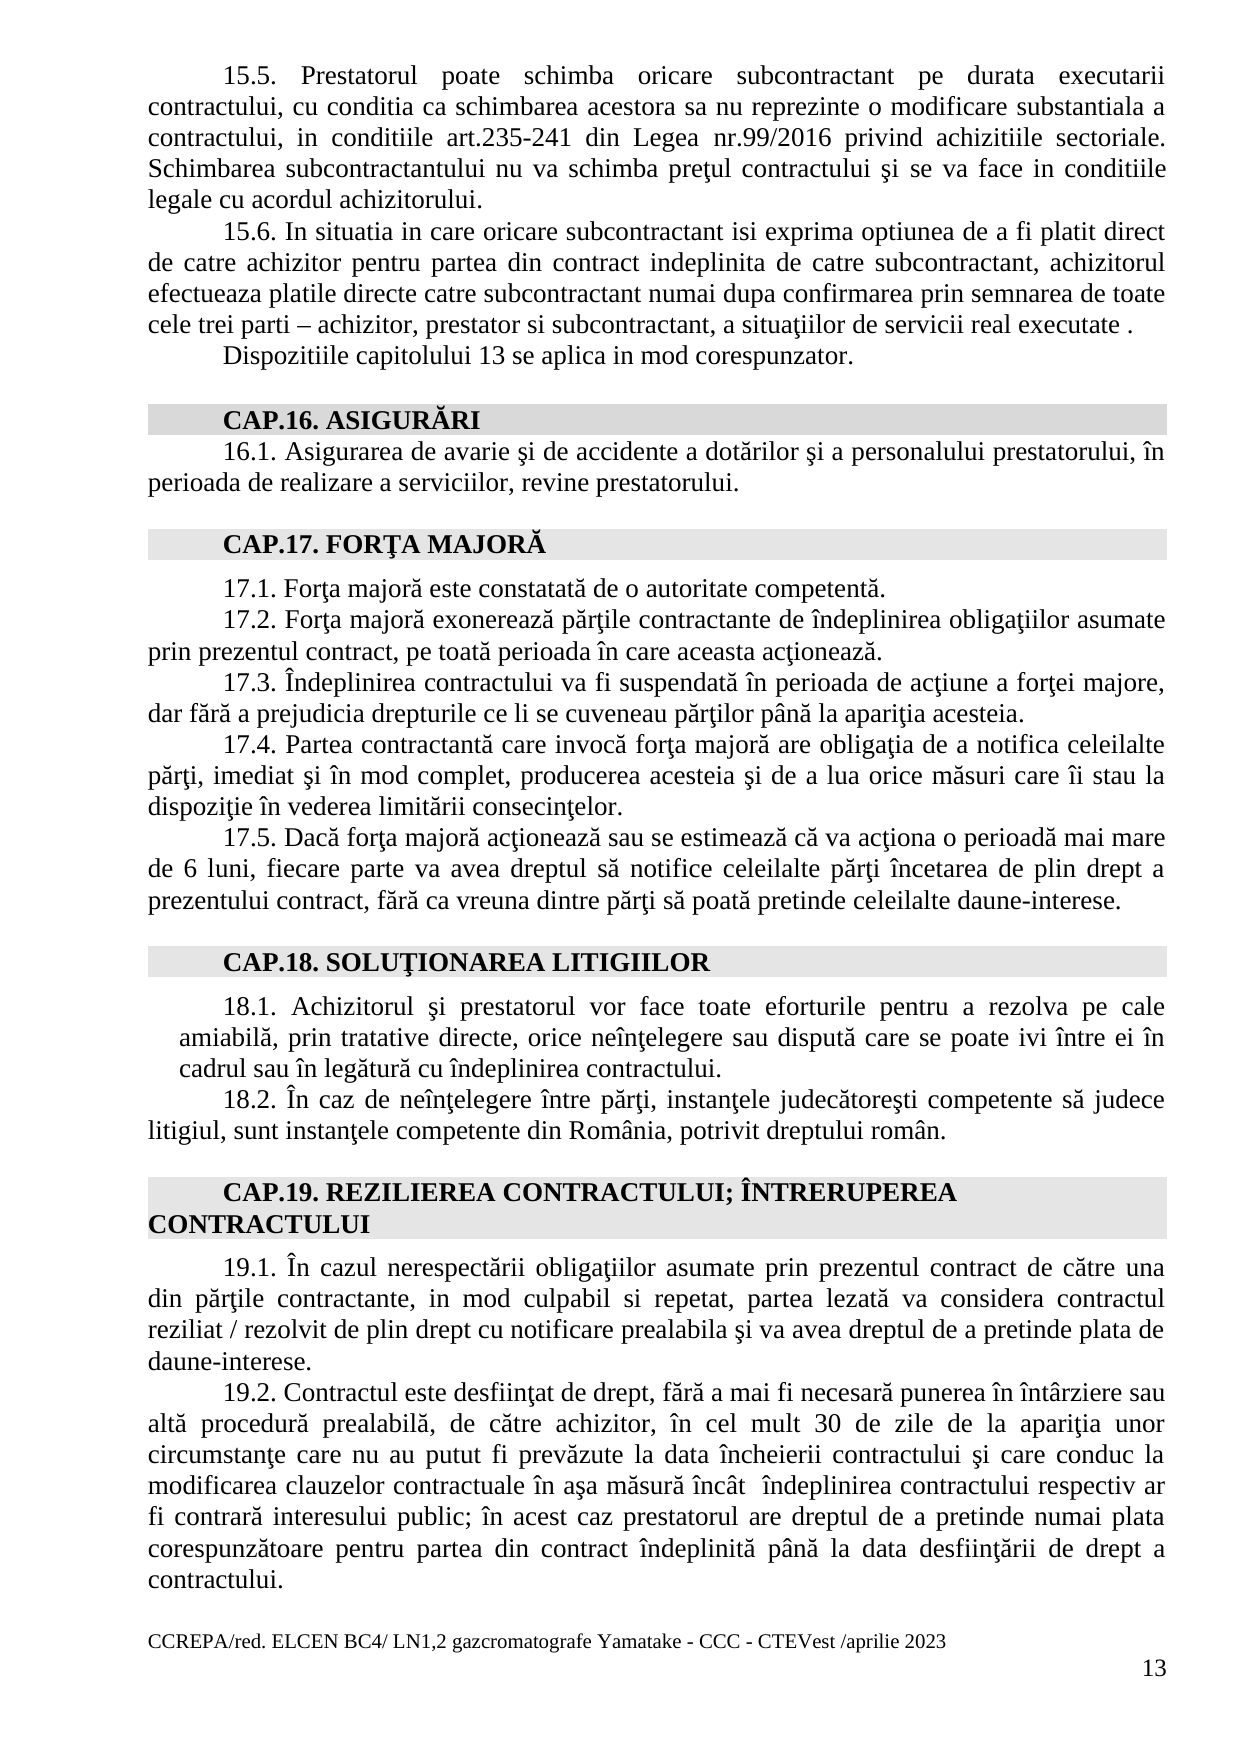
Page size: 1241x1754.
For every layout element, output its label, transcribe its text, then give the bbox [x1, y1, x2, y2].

subtitle CAP.19. REZILIEREA CONTRACTULUI; ÎNTRERUPEREA CONTRACTULUI [148, 1177, 1167, 1239]
text 17.3. Îndeplinirea contractului va fi suspendată în perioada de acţiune a forţei majore, dar fără a prejudicia drepturile ce li se cuveneau părţilor până la apariţia acesteia. [148, 666, 1167, 728]
text 19.2. Contractul este desfiinţat de drept, fără a mai fi necesară punerea în întârziere sau altă procedură prealabilă, de către achizitor, în cel mult 30 de zile de la apariţia unor circumstanţe care nu au putut fi prevăzute la data încheierii contractului şi care conduc la modificarea clauzelor contractuale în aşa măsură încât îndeplinirea contractului respectiv ar fi contrară interesului public; în acest caz prestatorul are dreptul de a pretinde numai plata corespunzătoare pentru partea din contract îndeplinită până la data desfiinţării de drept a contractului. [148, 1376, 1167, 1594]
text 15.5. Prestatorul poate schimba oricare subcontractant pe durata executarii contractului, cu conditia ca schimbarea acestora sa nu reprezinte o modificare substantiala a contractului, in conditiile art.235-241 din Legea nr.99/2016 privind achizitiile sectoriale. Schimbarea subcontractantului nu va schimba preţul contractului şi se va face in conditiile legale cu acordul achizitorului. [148, 59, 1167, 215]
text 15.6. In situatia in care oricare subcontractant isi exprima optiunea de a fi platit direct de catre achizitor pentru partea din contract indeplinita de catre subcontractant, achizitorul efectueaza platile directe catre subcontractant numai dupa confirmarea prin semnarea de toate cele trei parti – achizitor, prestator si subcontractant, a situaţiilor de servicii real executate . [148, 215, 1167, 339]
subtitle CAP.17. FORŢA MAJORĂ [148, 529, 1167, 560]
text 18.1. Achizitorul şi prestatorul vor face toate eforturile pentru a rezolva pe cale amiabilă, prin tratative directe, orice neînţelegere sau dispută care se poate ivi între ei în cadrul sau în legătură cu îndeplinirea contractului. [179, 990, 1167, 1083]
text 17.4. Partea contractantă care invocă forţa majoră are obligaţia de a notifica celeilalte părţi, imediat şi în mod complet, producerea acesteia şi de a lua orice măsuri care îi stau la dispoziţie în vederea limitării consecinţelor. [148, 728, 1167, 821]
text 17.1. Forţa majoră este constatată de o autoritate competentă. [148, 572, 1167, 603]
text 17.2. Forţa majoră exonerează părţile contractante de îndeplinirea obligaţiilor asumate prin prezentul contract, pe toată perioada în care aceasta acţionează. [148, 603, 1167, 666]
text 19.1. În cazul nerespectării obligaţiilor asumate prin prezentul contract de către una din părţile contractante, in mod culpabil si repetat, partea lezată va considera contractul reziliat / rezolvit de plin drept cu notificare prealabila şi va avea dreptul de a pretinde plata de daune-interese. [148, 1251, 1167, 1376]
text CAP.16. ASIGURĂRI [148, 404, 1167, 435]
text 16.1. Asigurarea de avarie şi de accidente a dotărilor şi a personalului prestatorului, în perioada de realizare a serviciilor, revine prestatorului. [148, 435, 1167, 497]
text 18.2. În caz de neînţelegere între părţi, instanţele judecătoreşti competente să judece litigiul, sunt instanţele competente din România, potrivit dreptului român. [148, 1083, 1167, 1145]
subtitle CAP.18. SOLUŢIONAREA LITIGIILOR [148, 946, 1167, 977]
text 17.5. Dacă forţa majoră acţionează sau se estimează că va acţiona o perioadă mai mare de 6 luni, fiecare parte va avea dreptul să notifice celeilalte părţi încetarea de plin drept a prezentului contract, fără ca vreuna dintre părţi să poată pretinde celeilalte daune-interese. [148, 821, 1167, 915]
text Dispozitiile capitolului 13 se aplica in mod corespunzator. [148, 339, 1167, 371]
